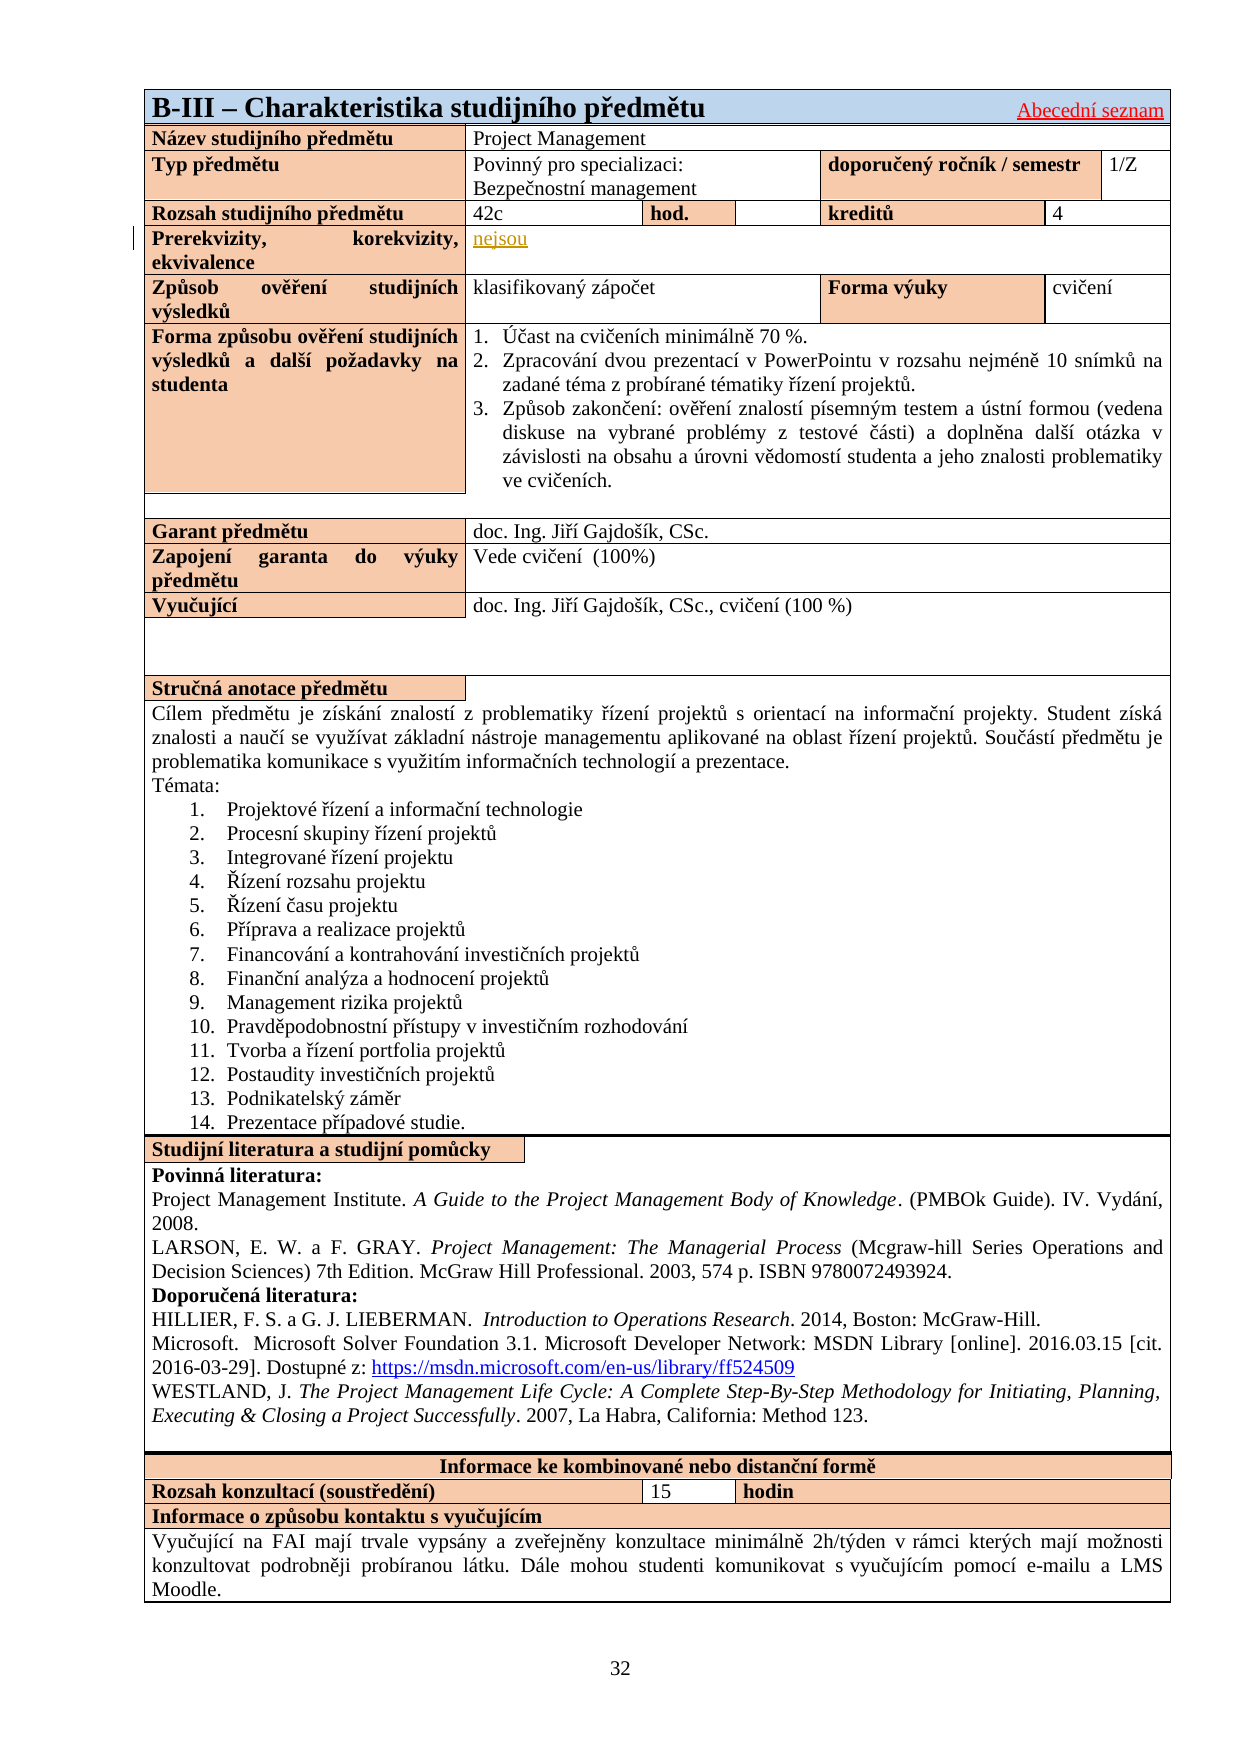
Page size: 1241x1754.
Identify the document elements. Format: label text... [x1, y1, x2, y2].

table_cell [736, 201, 820, 225]
table_header B-III – Charakteristika studijního předmětu [145, 90, 1170, 123]
table_cell Zapojení garanta do výuky předmětu [145, 544, 465, 592]
table_cell doc. Ing. Jiří Gajdošík, CSc., cvičení (100 %) [466, 593, 1170, 617]
table_cell kreditů [821, 201, 1044, 225]
table_cell klasifikovaný zápočet [466, 275, 820, 323]
table_cell 1/Z [1102, 151, 1170, 199]
table_cell hodin [736, 1480, 1170, 1503]
table_cell Povinný pro specializaci: Bezpečnostní management [466, 151, 820, 199]
table_cell Stručná anotace předmětu [145, 676, 465, 700]
table_cell Povinná literatura: Project Management Institute. A Guide to the Project Management Body of Knowledge. (PMBOk Guide). IV. Vydání, 2008. LARSON, E. W. a F. GRAY. Project Management: The Managerial Process (Mcgraw-hill Series Operations and Decision Sciences) 7th Edition. McGraw Hill Professional. 2003, 574 p. ISBN 9780072493924. Doporučená literatura: Hillier, F. S. a G. J. Lieberman. Introduction to Operations Research. 2014, Boston: McGraw-Hill. Microsoft. Microsoft Solver Foundation 3.1. Microsoft Developer Network: MSDN Library [online]. 2016.03.15 [cit. 2016-03-29]. Dostupné z: https://msdn.microsoft.com/en-us/library/ff524509 Westland, J. The Project Management Life Cycle: A Complete Step-By-Step Methodology for Initiating, Planning, Executing & Closing a Project Successfully. 2007, La Habra, California: Method 123. [145, 1162, 1170, 1451]
table_cell Studijní literatura a studijní pomůcky [145, 1137, 524, 1162]
table_cell [466, 676, 1170, 700]
table_cell [145, 493, 1170, 518]
table_cell doporučený ročník / semestr [821, 151, 1101, 199]
table_cell 4 [1046, 201, 1170, 225]
table_cell hod. [643, 201, 735, 225]
table_cell Vyučující na FAI mají trvale vypsány a zveřejněny konzultace minimálně 2h/týden v rámci kterých mají možnosti konzultovat podrobněji probíranou látku. Dále mohou studenti komunikovat s vyučujícím pomocí e-mailu a LMS Moodle. [145, 1529, 1170, 1601]
table_cell Informace o způsobu kontaktu s vyučujícím [145, 1504, 1170, 1528]
table_cell Název studijního předmětu [145, 126, 465, 150]
table_cell Forma způsobu ověření studijních výsledků a další požadavky na studenta [145, 324, 465, 492]
table_cell 15 [643, 1480, 735, 1503]
table_cell Způsob ověření studijních výsledků [145, 275, 465, 323]
table_cell [466, 226, 1170, 274]
table_cell cvičení [1046, 275, 1170, 323]
table_cell Vyučující [145, 593, 465, 617]
table_cell Cílem předmětu je získání znalostí z problematiky řízení projektů s orientací na informační projekty. Student získá znalosti a naučí se využívat základní nástroje managementu aplikované na oblast řízení projektů. Součástí předmětu je problematika komunikace s využitím informačních technologií a prezentace. Témata: Projektové řízení a informační technologie Procesní skupiny řízení projektů Integrované řízení projektu Řízení rozsahu projektu Řízení času projektu Příprava a realizace projektů Financování a kontrahování investičních projektů Finanční analýza a hodnocení projektů Management rizika projektů Pravděpodobnostní přístupy v investičním rozhodování Tvorba a řízení portfolia projektů Postaudity investičních projektů Podnikatelský záměr Prezentace případové studie. [145, 700, 1170, 1134]
table_cell Informace ke kombinované nebo distanční formě [145, 1455, 1171, 1478]
table_cell [525, 1137, 1170, 1162]
table_cell Typ předmětu [145, 151, 465, 199]
table_cell Vede cvičení (100%) [466, 544, 1170, 592]
table_cell Rozsah studijního předmětu [145, 201, 465, 225]
table_cell Prerekvizity, korekvizity, ekvivalence [145, 226, 465, 274]
table_cell Project Management [466, 126, 1170, 150]
table_cell [145, 617, 1170, 675]
table_cell Účast na cvičeních minimálně 70 %. Zpracování dvou prezentací v PowerPointu v rozsahu nejméně 10 snímků na zadané téma z probírané tématiky řízení projektů. Způsob zakončení: ověření znalostí písemným testem a ústní formou (vedena diskuse na vybrané problémy z testové části) a doplněna další otázka v závislosti na obsahu a úrovni vědomostí studenta a jeho znalosti problematiky ve cvičeních. [466, 324, 1170, 492]
table_cell Garant předmětu [145, 519, 465, 543]
table_cell 42c [466, 201, 642, 225]
table_cell Forma výuky [821, 275, 1044, 323]
table_cell doc. Ing. Jiří Gajdošík, CSc. [466, 519, 1170, 543]
table_cell Rozsah konzultací (soustředění) [145, 1480, 642, 1503]
